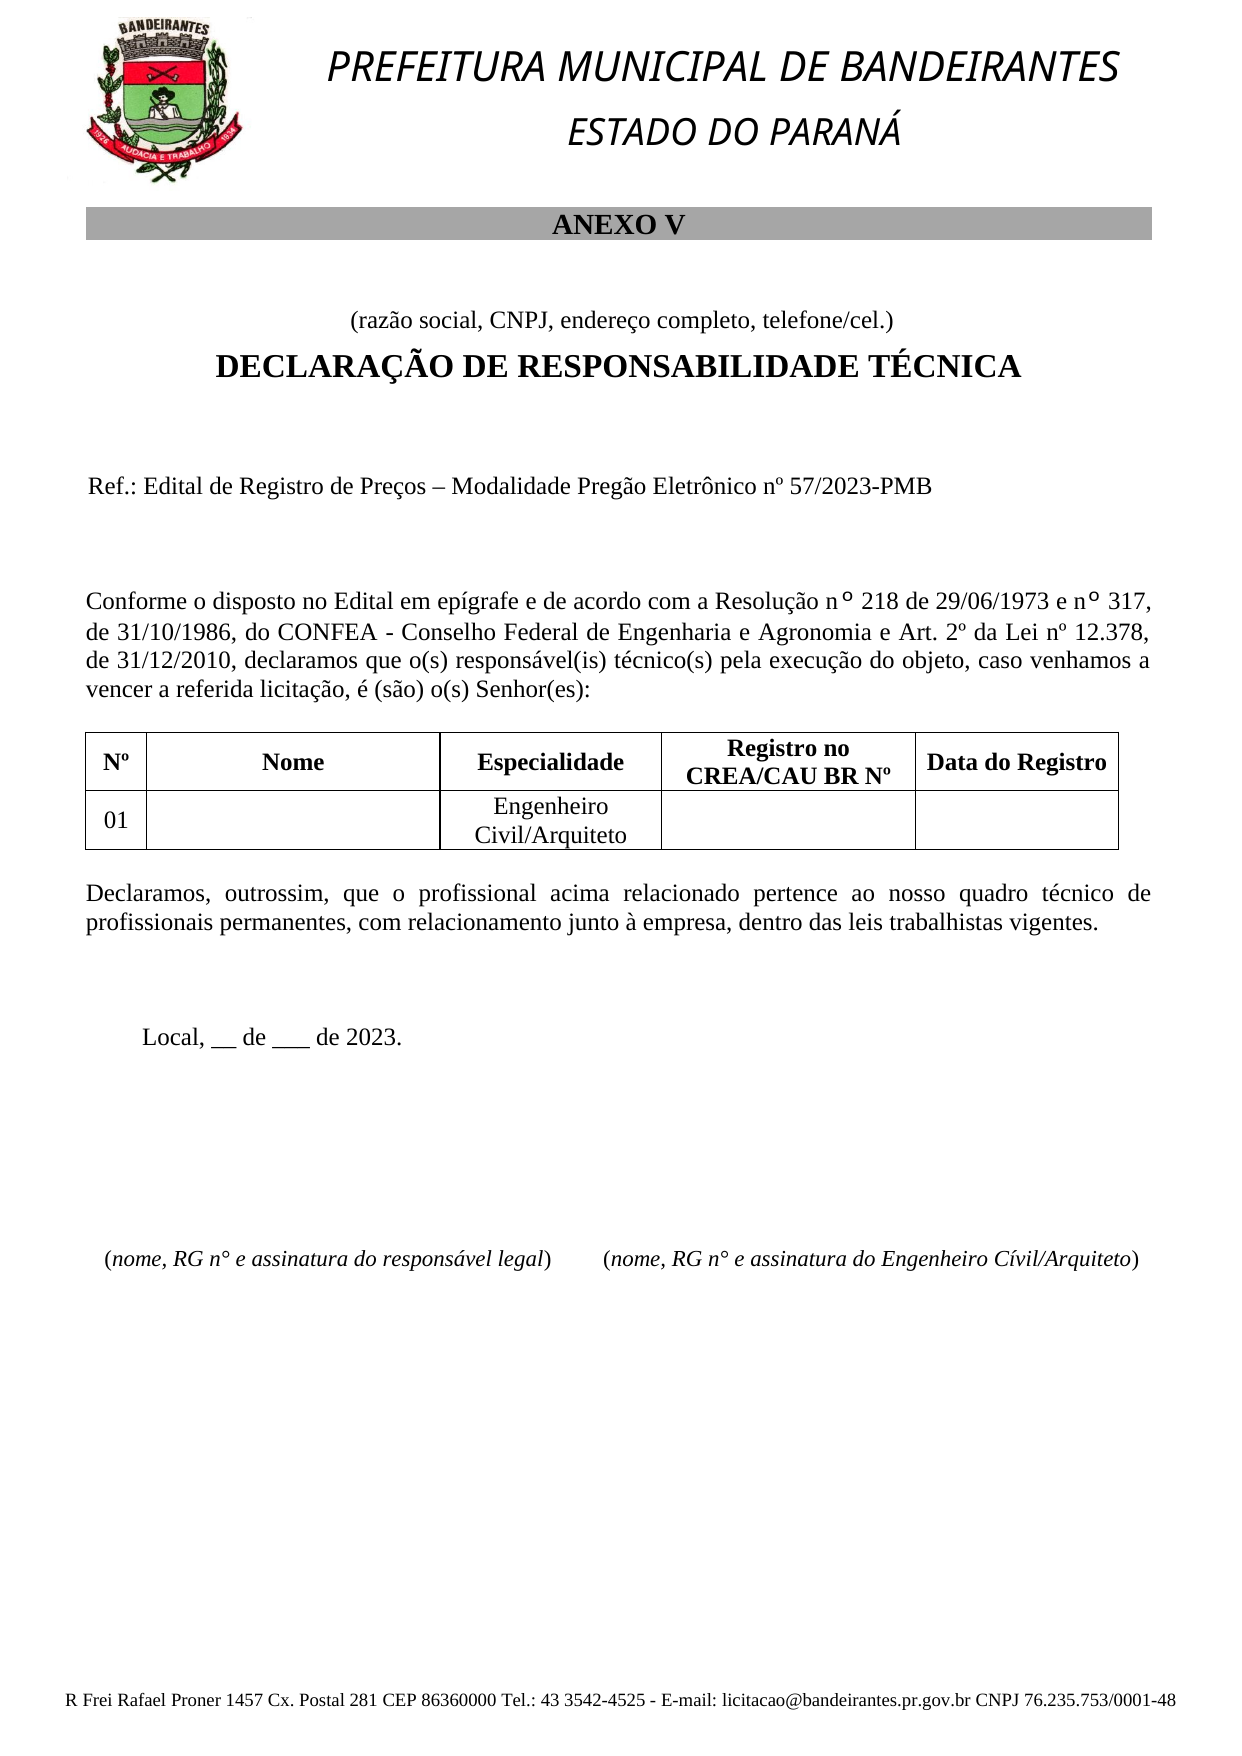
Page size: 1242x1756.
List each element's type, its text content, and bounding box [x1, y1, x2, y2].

table_cell Engenheiro Civil/Arquiteto [441, 791, 661, 849]
text (razão social, CNPJ, endereço completo, telefone/cel.) [86, 305, 1152, 334]
text DECLARAÇÃO DE RESPONSABILIDADE TÉCNICA [86, 346, 1152, 384]
table_header Registro no CREA/CAU BR Nº [662, 733, 915, 790]
table_header Nº [86, 733, 146, 790]
table_cell 01 [86, 791, 146, 849]
picture [67, 17, 255, 191]
table_cell [916, 791, 1118, 849]
text Conforme o disposto no Edital em epígrafe e de acordo com a Resolução n 218 de 29/06/1973 e n 317, de 31/10/1986, do CONFEA - Conselho Federal de Engenharia e Agronomia e Art. 2º da Lei nº 12.378, de 31/12/2010, declaramos que o(s) responsável(is) técnico(s) pela execução do objeto, caso venhamos a vencer a referida licitação, é (são) o(s) Senhor(es): [86, 586, 1152, 703]
table_header Nome [147, 733, 439, 790]
table_cell [147, 791, 439, 849]
table_header Especialidade [441, 733, 661, 790]
text Local, __ de ___ de 2023. [88, 1022, 1152, 1051]
text Declaramos, outrossim, que o profissional acima relacionado pertence ao nosso quadro técnico de profissionais permanentes, com relacionamento junto à empresa, dentro das leis trabalhistas vigentes. [86, 878, 1152, 936]
table_header Data do Registro [916, 733, 1118, 790]
table_cell [662, 791, 915, 849]
text (nome, RG n° e assinatura do responsável legal) (nome, RG n° e assinatura do Engenheiro Cívil/Arquiteto) [86, 1245, 1152, 1271]
text ANEXO V [86, 207, 1152, 240]
text Ref.: Edital de Registro de Preços – Modalidade Pregão Eletrônico nº 57/2023-PMB [88, 471, 1152, 499]
